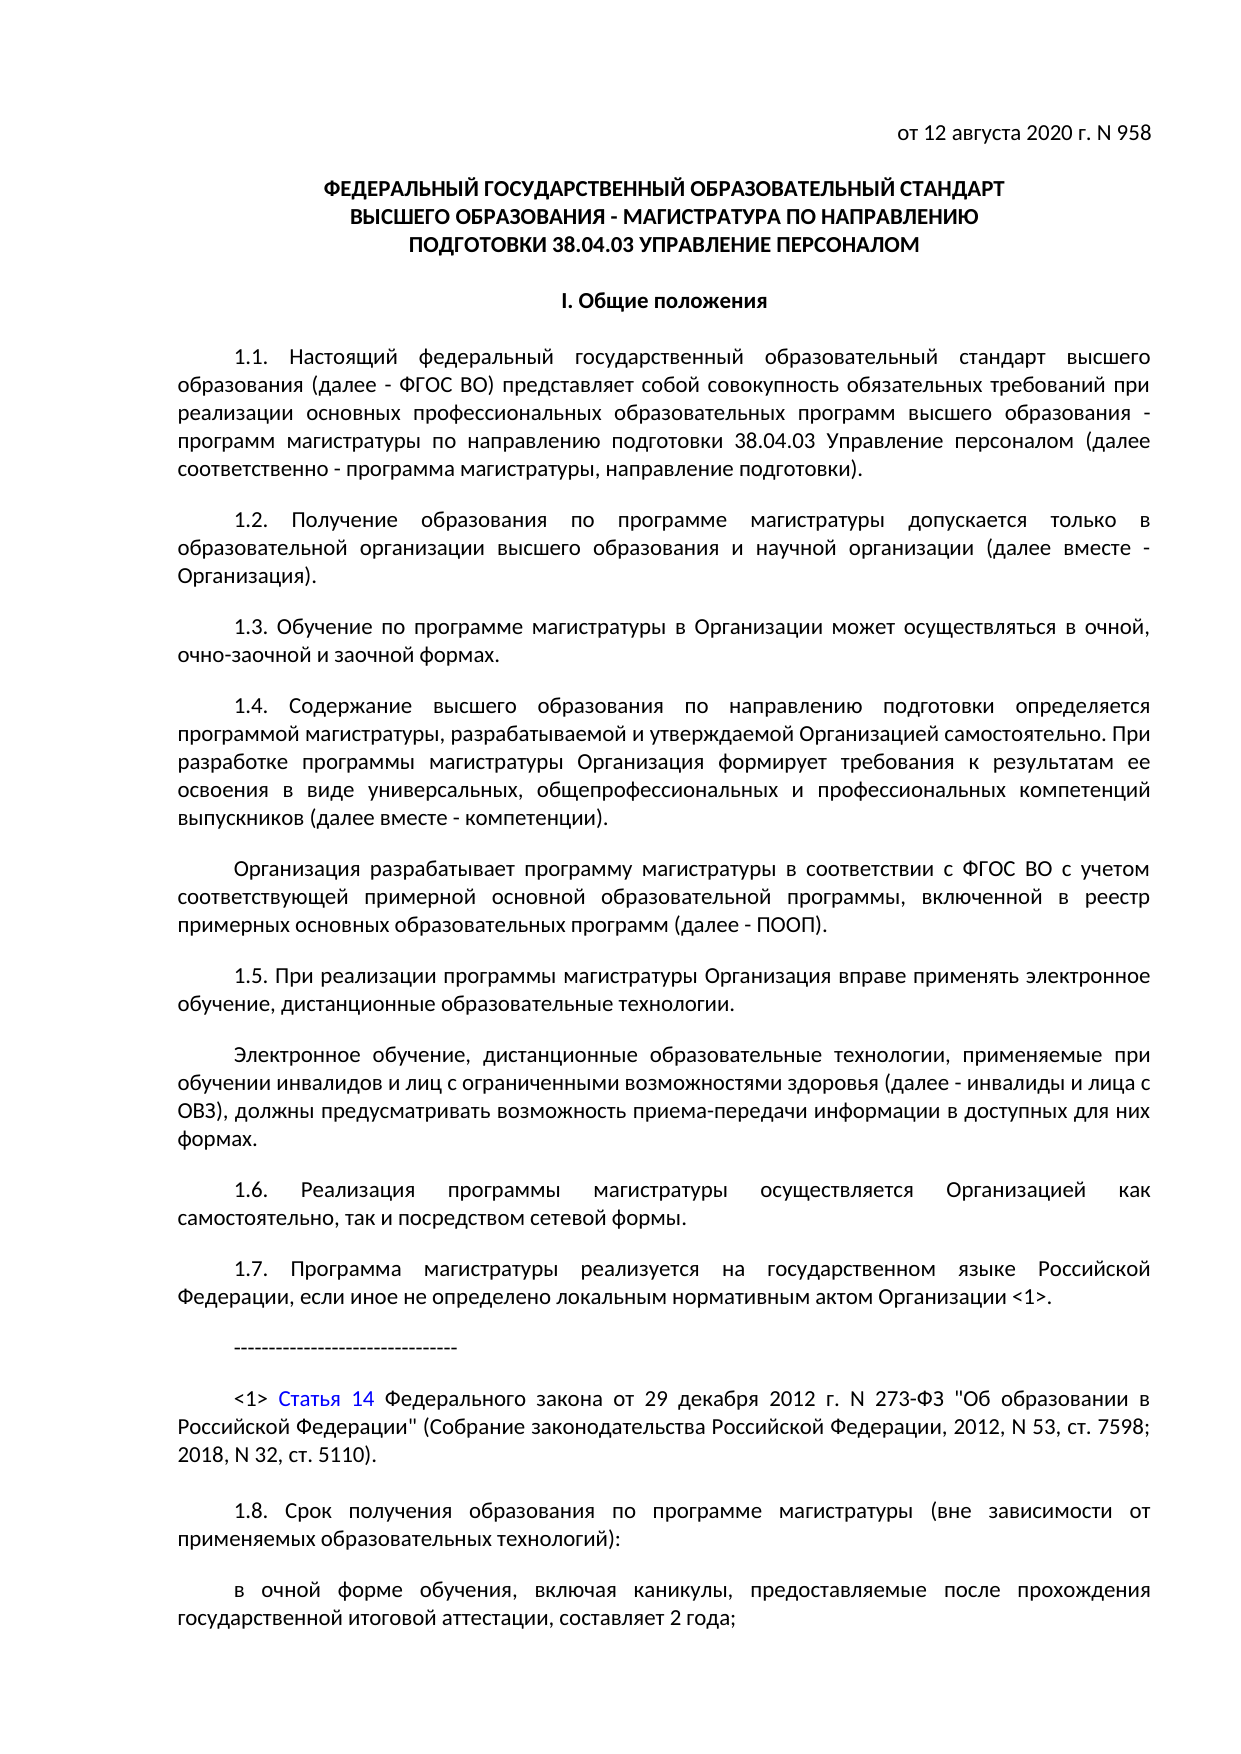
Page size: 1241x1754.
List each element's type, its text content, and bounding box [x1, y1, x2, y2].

text 1.8. Срок получения образования по программе магистратуры (вне зависимости от применяемых образовательных технологий): [177, 1496, 1152, 1552]
text 1.4. Содержание высшего образования по направлению подготовки определяется программой магистратуры, разрабатываемой и утверждаемой Организацией самостоятельно. При разработке программы магистратуры Организация формирует требования к результатам ее освоения в виде универсальных, общепрофессиональных и профессиональных компетенций выпускников (далее вместе - компетенции). [177, 691, 1152, 831]
text -------------------------------- [177, 1333, 1152, 1361]
title I. Общие положения [177, 286, 1152, 314]
title ПОДГОТОВКИ 38.04.03 УПРАВЛЕНИЕ ПЕРСОНАЛОМ [177, 230, 1152, 258]
title ФЕДЕРАЛЬНЫЙ ГОСУДАРСТВЕННЫЙ ОБРАЗОВАТЕЛЬНЫЙ СТАНДАРТ [177, 174, 1152, 202]
text Организация разрабатывает программу магистратуры в соответствии с ФГОС ВО с учетом соответствующей примерной основной образовательной программы, включенной в реестр примерных основных образовательных программ (далее - ПООП). [177, 854, 1152, 938]
text 1.6. Реализация программы магистратуры осуществляется Организацией как самостоятельно, так и посредством сетевой формы. [177, 1175, 1152, 1231]
text 1.1. Настоящий федеральный государственный образовательный стандарт высшего образования (далее - ФГОС ВО) представляет собой совокупность обязательных требований при реализации основных профессиональных образовательных программ высшего образования - программ магистратуры по направлению подготовки 38.04.03 Управление персоналом (далее соответственно - программа магистратуры, направление подготовки). [177, 342, 1152, 482]
title ВЫСШЕГО ОБРАЗОВАНИЯ - МАГИСТРАТУРА ПО НАПРАВЛЕНИЮ [177, 202, 1152, 230]
text Электронное обучение, дистанционные образовательные технологии, применяемые при обучении инвалидов и лиц с ограниченными возможностями здоровья (далее - инвалиды и лица с ОВЗ), должны предусматривать возможность приема-передачи информации в доступных для них формах. [177, 1040, 1152, 1152]
text <1> Статья 14 Федерального закона от 29 декабря 2012 г. N 273-ФЗ "Об образовании в Российской Федерации" (Собрание законодательства Российской Федерации, 2012, N 53, ст. 7598; 2018, N 32, ст. 5110). [177, 1384, 1152, 1468]
text от 12 августа 2020 г. N 958 [177, 118, 1152, 146]
text 1.2. Получение образования по программе магистратуры допускается только в образовательной организации высшего образования и научной организации (далее вместе - Организация). [177, 505, 1152, 589]
text 1.7. Программа магистратуры реализуется на государственном языке Российской Федерации, если иное не определено локальным нормативным актом Организации <1>. [177, 1254, 1152, 1310]
text в очной форме обучения, включая каникулы, предоставляемые после прохождения государственной итоговой аттестации, составляет 2 года; [177, 1575, 1152, 1631]
text 1.5. При реализации программы магистратуры Организация вправе применять электронное обучение, дистанционные образовательные технологии. [177, 961, 1152, 1017]
text 1.3. Обучение по программе магистратуры в Организации может осуществляться в очной, очно-заочной и заочной формах. [177, 612, 1152, 668]
